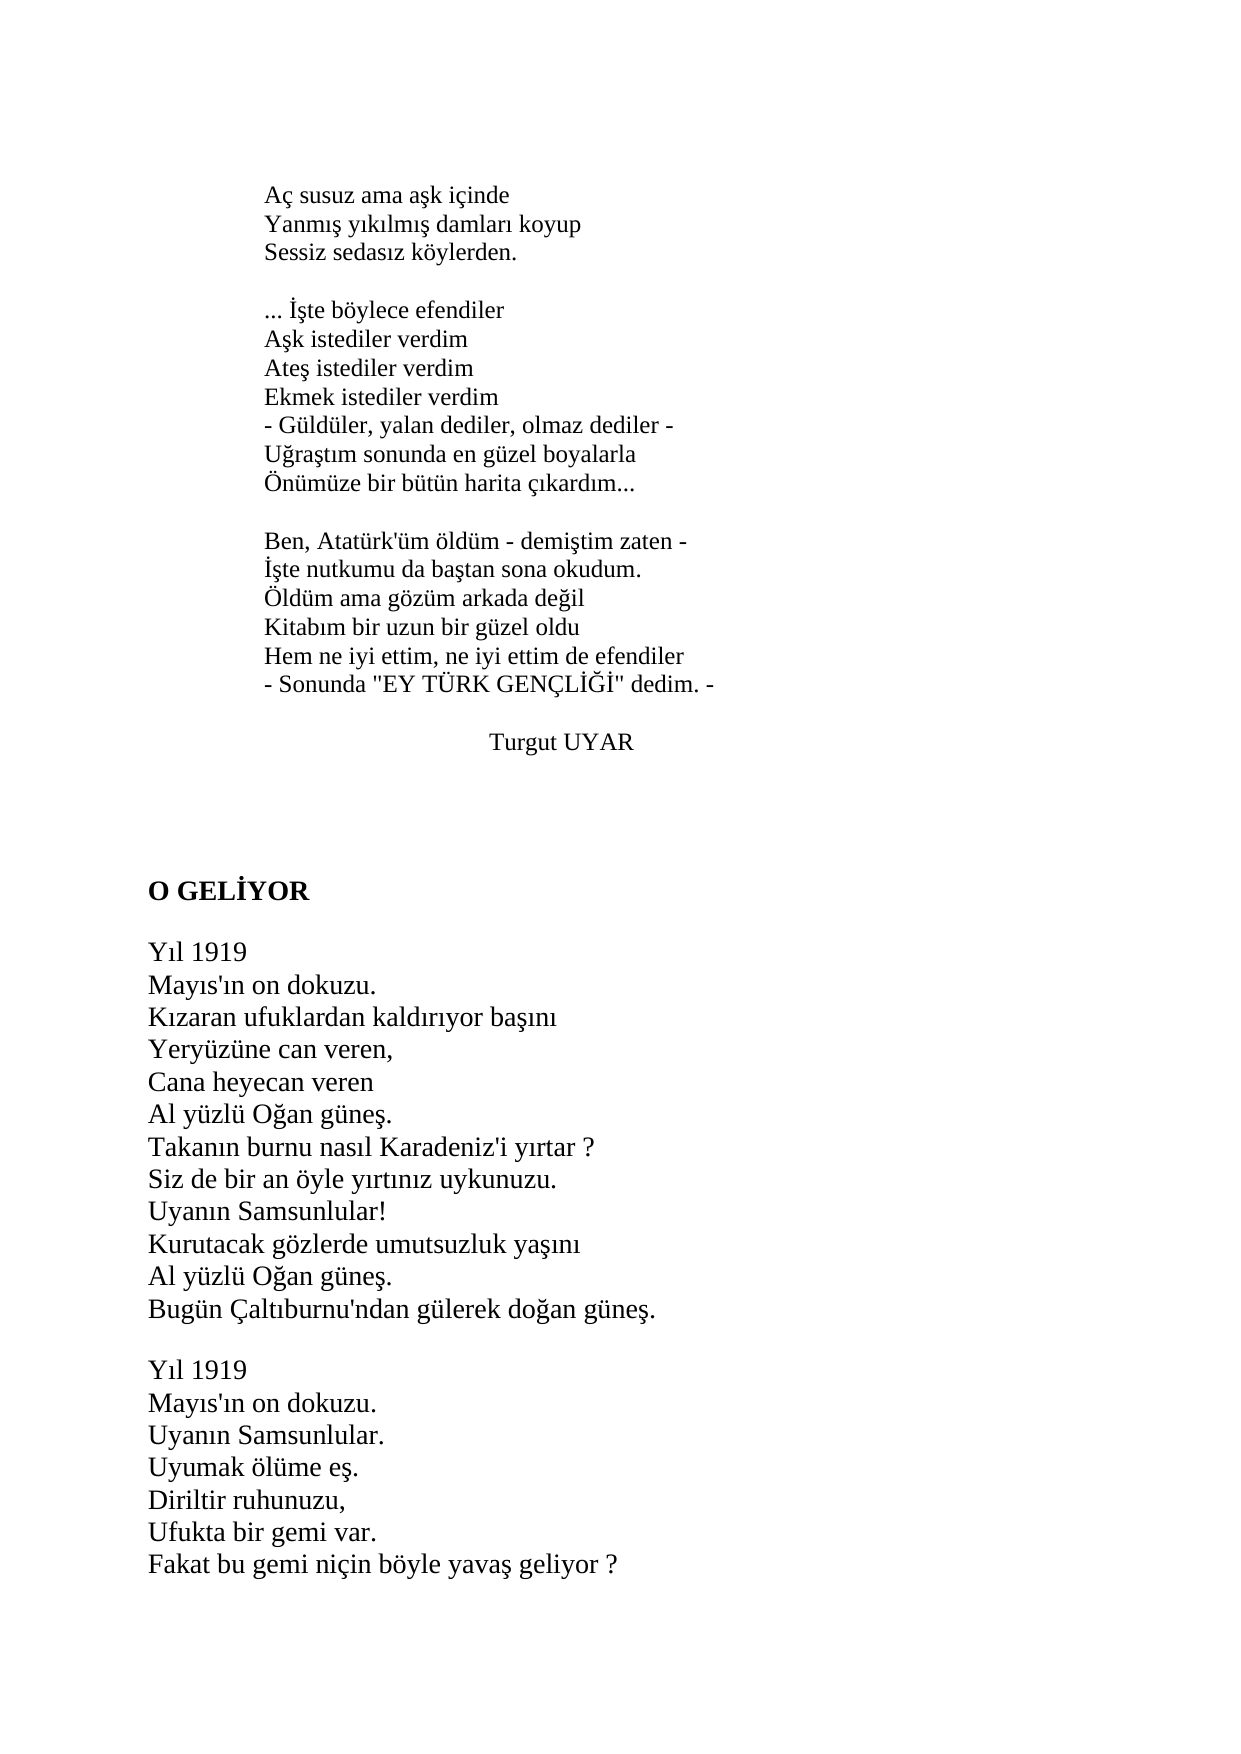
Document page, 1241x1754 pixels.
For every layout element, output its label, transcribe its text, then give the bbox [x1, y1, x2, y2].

table_header [146, 148, 1068, 759]
text Yıl 1919 Mayıs'ın on dokuzu. Kızaran ufuklardan kaldırıyor başını Yeryüzüne can veren, Cana heyecan veren Al yüzlü Oğan güneş. Takanın burnu nasıl Karadeniz'i yırtar ? Siz de bir an öyle yırtınız uykunuzu. Uyanın Samsunlular! Kurutacak gözlerde umutsuzluk yaşını Al yüzlü Oğan güneş. Bugün Çaltıburnu'ndan gülerek doğan güneş. [148, 935, 1093, 1324]
text O GELİYOR [148, 874, 1093, 906]
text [148, 1353, 1093, 1580]
